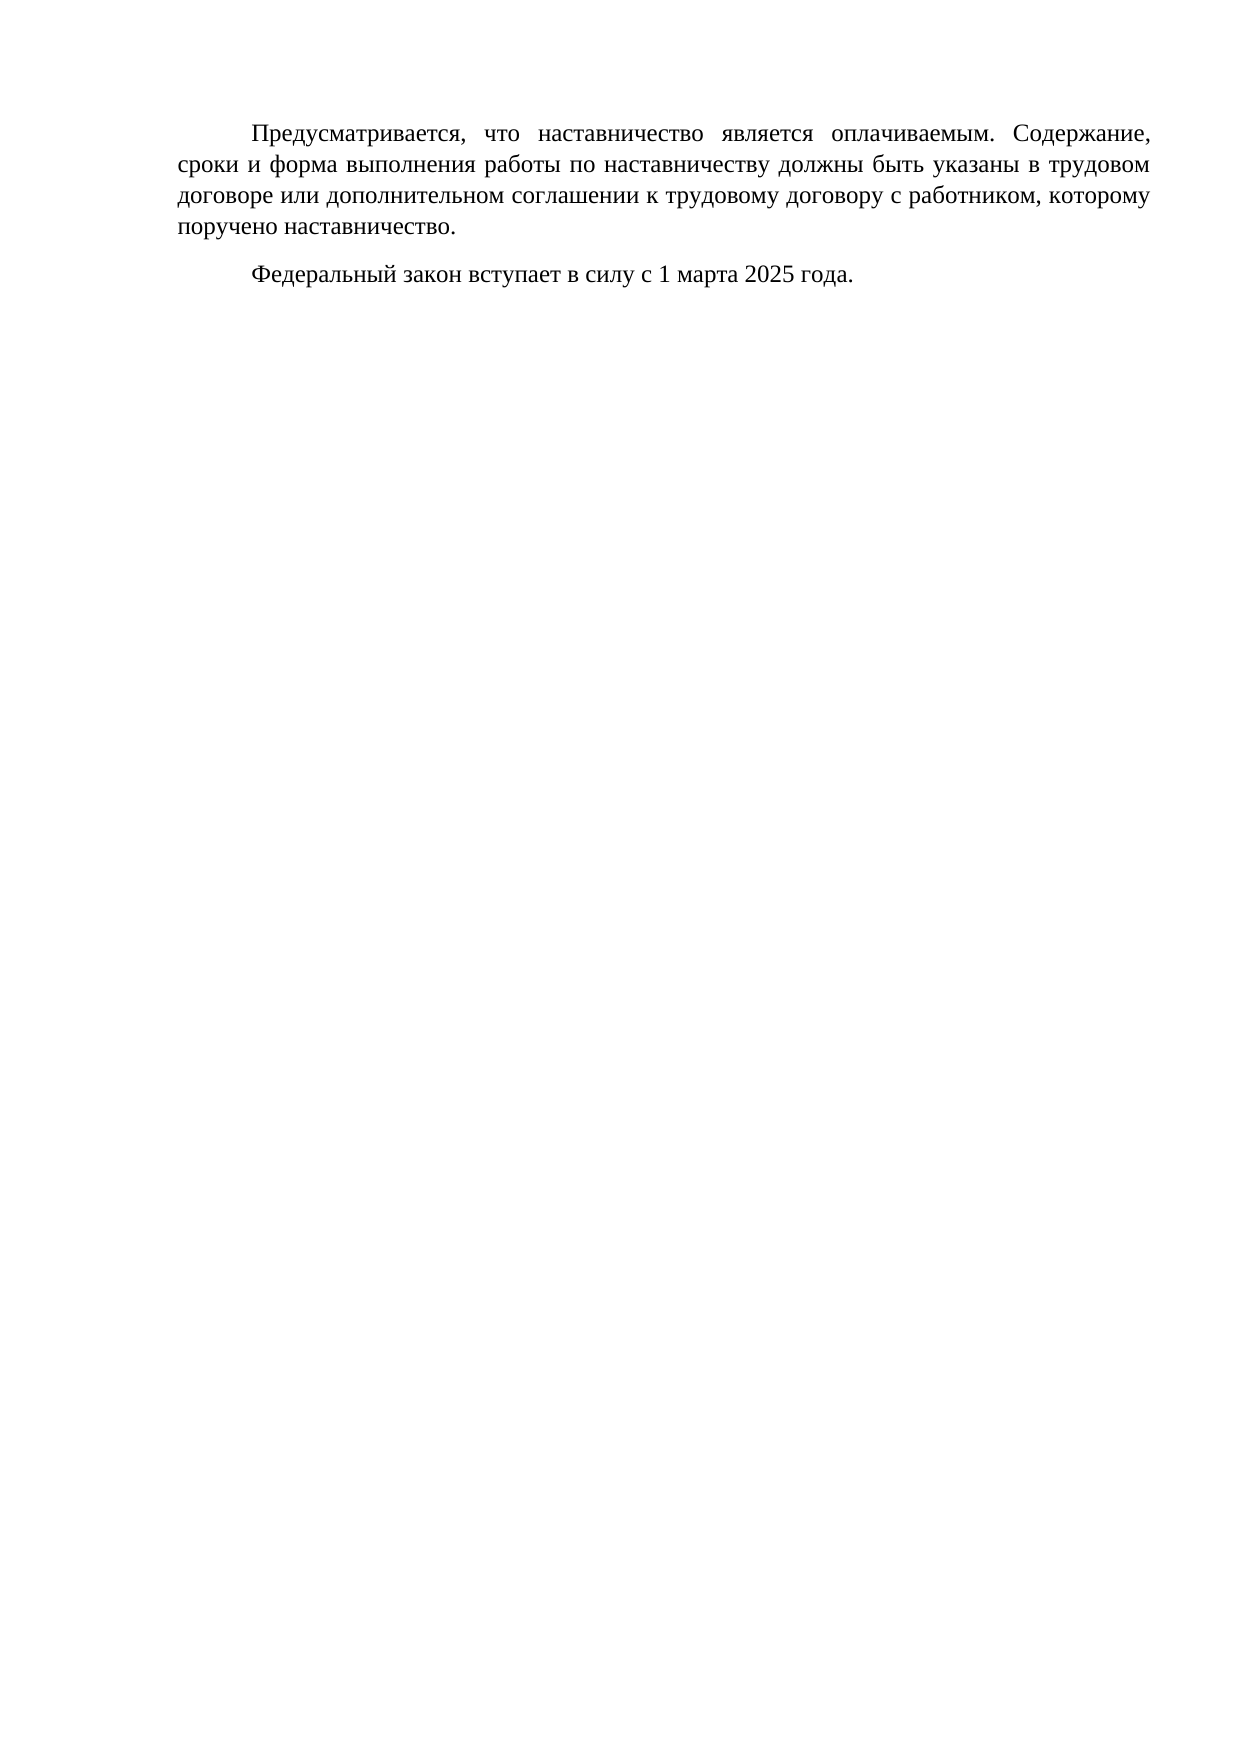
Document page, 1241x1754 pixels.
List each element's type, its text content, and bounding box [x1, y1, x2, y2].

text Федеральный закон вступает в силу с 1 марта 2025 года. [177, 259, 1152, 288]
text Предусматривается, что наставничество является оплачиваемым. Содержание, сроки и форма выполнения работы по наставничеству должны быть указаны в трудовом договоре или дополнительном соглашении к трудовому договору с работником, которому поручено наставничество. [177, 118, 1152, 240]
